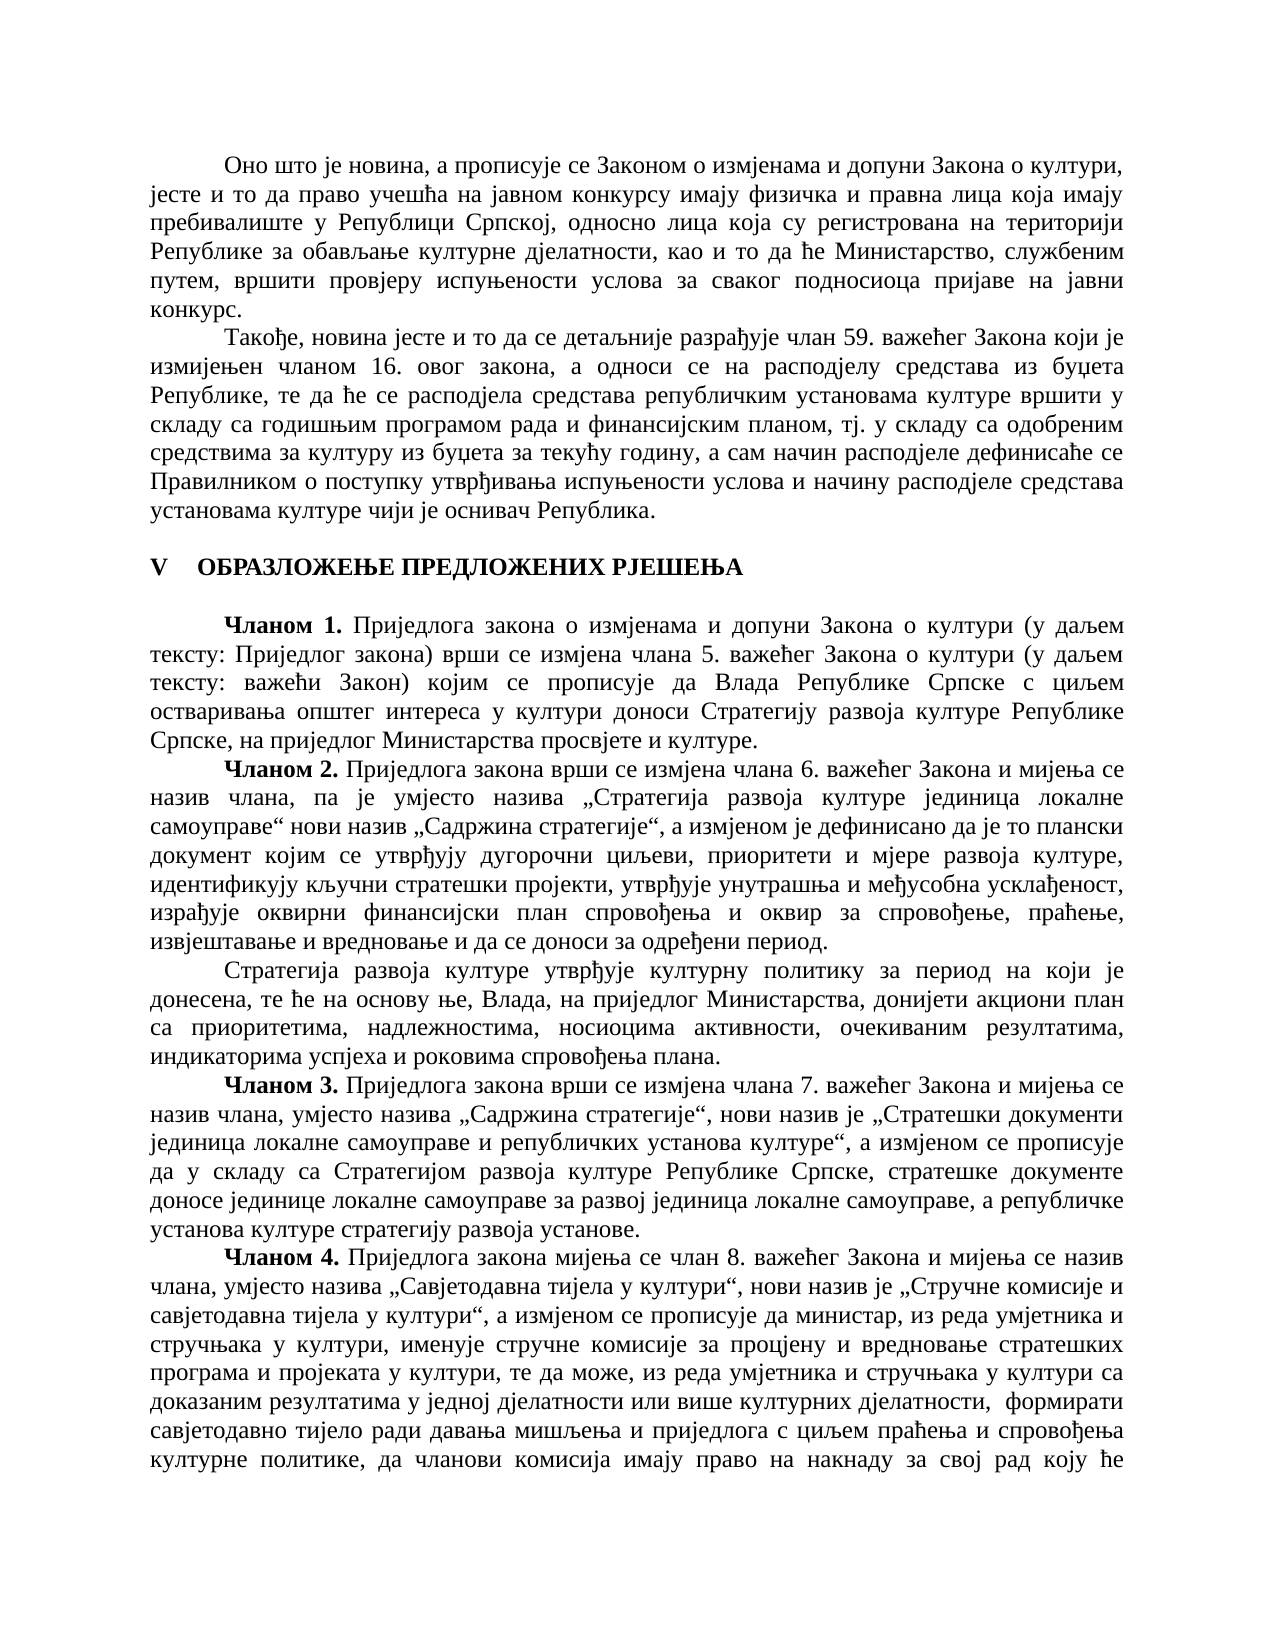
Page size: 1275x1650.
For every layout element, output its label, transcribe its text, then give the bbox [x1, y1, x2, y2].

text Оно што је новина, а прописује се Законом о измјенама и допуни Закона о култури, јесте и то да право учешћа на јавном конкурсу имају физичка и правна лица која имају пребивалиште у Републици Српској, односно лица која су регистрована на територији Републике за обављање културне дјелатности, као и то да ће Министарство, службеним путем, вршити провјеру испуњености услова за сваког подносиоца пријаве на јавни конкурс. [150, 150, 1125, 322]
text Чланом 2. Приједлога закона врши се измјена члана 6. важећег Закона и мијења се назив члана, па је умјесто назива „Стратегија развоја културе јединица локалне самоуправе“ нови назив „Садржина стратегије“, а измјеном је дефинисано да је то плански документ којим се утврђују дугорочни циљеви, приоритети и мјере развоја културе, идентификују кључни стратешки пројекти, утврђује унутрашња и међусобна усклађеност, израђује оквирни финансијски план спровођења и оквир за спровођење, праћење, извјештавање и вредновање и да се доноси за одређени период. [150, 754, 1125, 955]
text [150, 1242, 1125, 1472]
text Чланом 3. Приједлога закона врши се измјена члана 7. важећег Закона и мијења се назив члана, умјесто назива „Садржина стратегије“, нови назив је „Стратешки документи јединица локалне самоуправе и републичких установа културе“, а измјеном се прописује да у складу са Стратегијом развоја културе Републике Српске, стратешке документе доносе јединице локалне самоуправе за развој јединица локалне самоуправе, а републичке установа културе стратегију развоја установе. [150, 1070, 1125, 1242]
text V ОБРАЗЛОЖЕЊЕ ПРЕДЛОЖЕНИХ РЈЕШЕЊА [150, 552, 1125, 581]
text Чланом 1. Приједлога закона о измјенама и допуни Закона о култури (у даљем тексту: Приједлог закона) врши се измјена члана 5. важећег Закона о култури (у даљем тексту: важећи Закон) којим се прописује да Влада Републике Српске с циљем остваривања општег интереса у култури доноси Стратегију развоја културе Републике Српске, на приједлог Министарства просвјете и културе. [150, 610, 1125, 754]
text Стратегија развоја културе утврђује културну политику за период на који је донесена, те ће на основу ње, Влада, на приједлог Министарства, донијети акциони план са приоритетима, надлежностима, носиоцима активности, очекиваним резултатима, индикаторима успјеха и роковима спровођења плана. [150, 955, 1125, 1070]
text Такође, новина јесте и то да се детаљније разрађује члан 59. важећег Закона који је измијењен чланом 16. овог закона, а односи се на расподјелу средстава из буџета Републике, те да ће се расподјела средстава републичким установама културе вршити у складу са годишњим програмом рада и финансијским планом, тј. у складу са одобреним средствима за културу из буџета за текућу годину, а сам начин расподјеле дефинисаће се Правилником о поступку утврђивања испуњености услова и начину расподјеле средстава установама културе чији је оснивач Република. [150, 322, 1125, 524]
